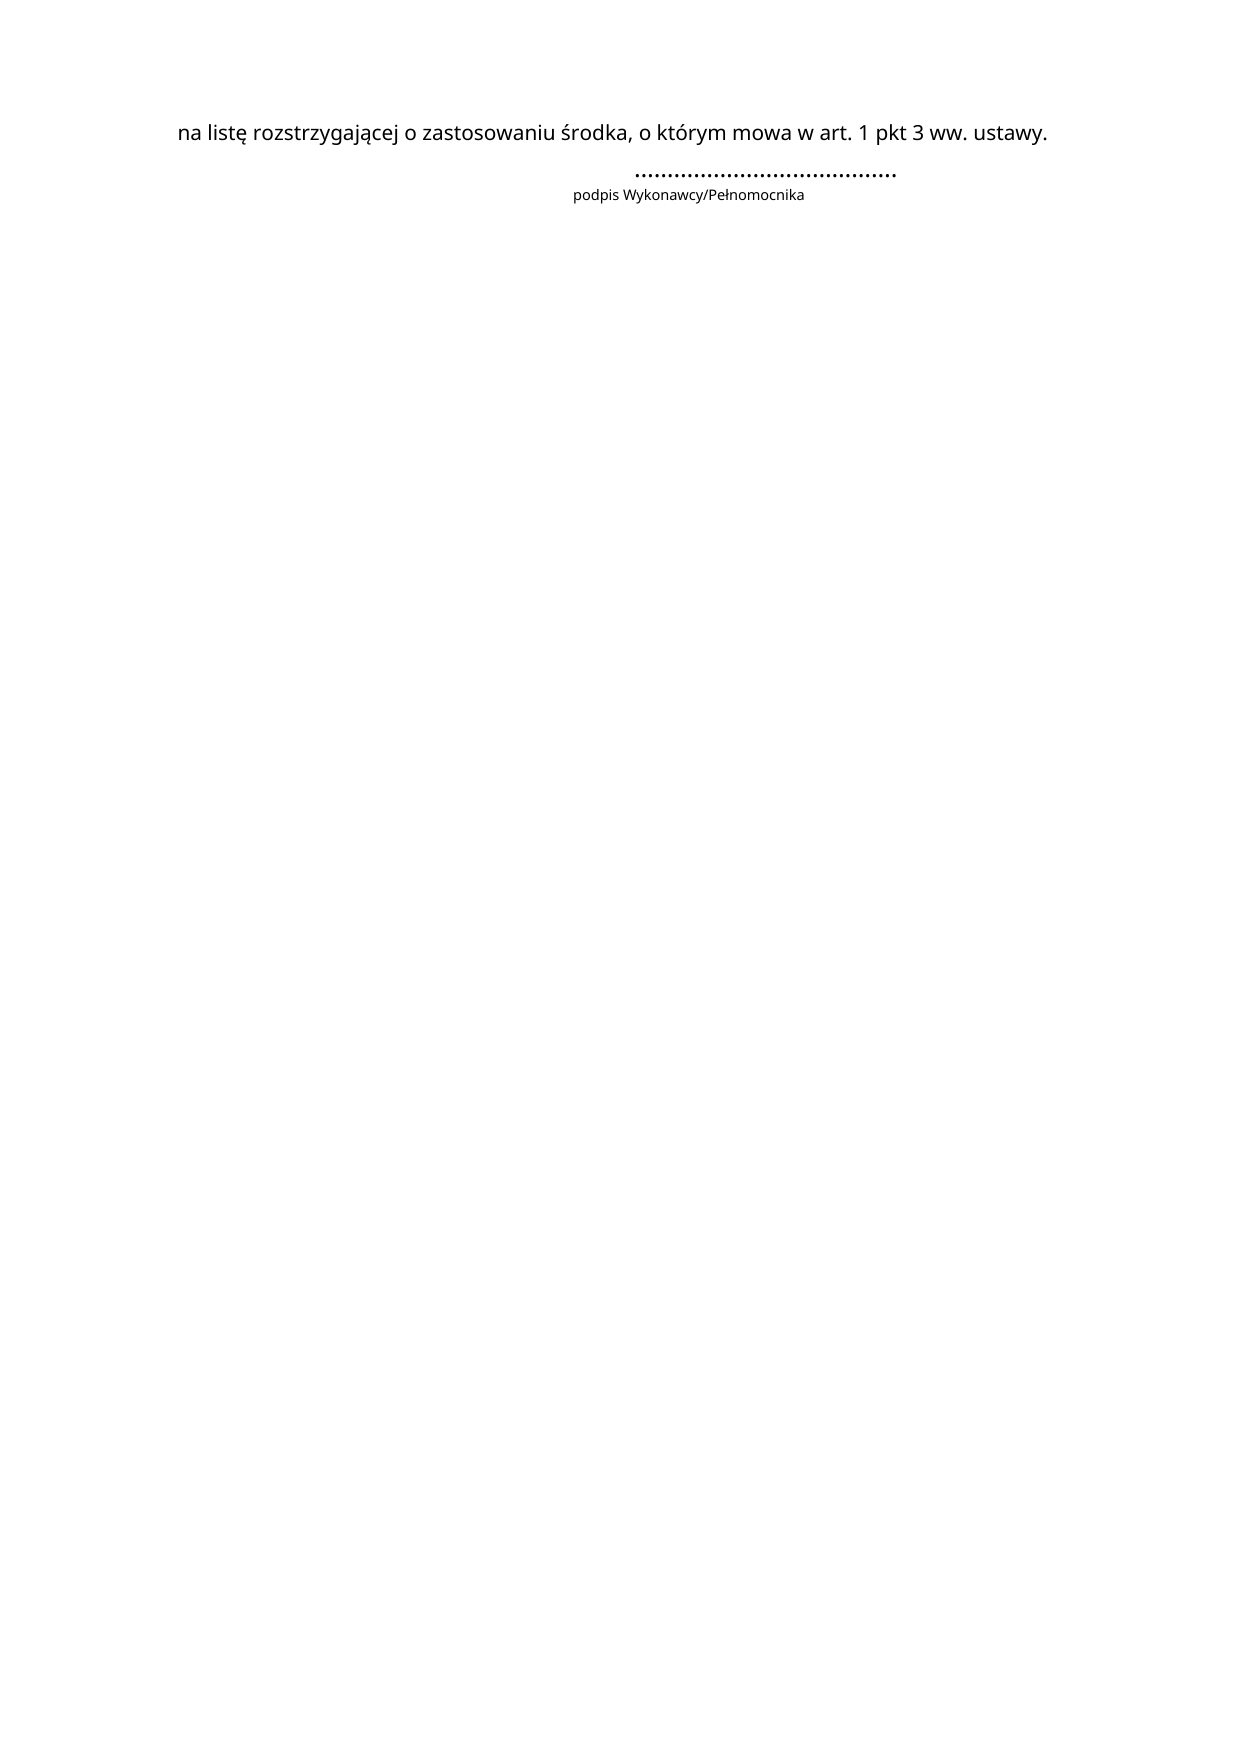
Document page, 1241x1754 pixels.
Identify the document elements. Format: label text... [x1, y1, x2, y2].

text …………………………………. [148, 151, 1092, 185]
text podpis Wykonawcy/Pełnomocnika [148, 185, 1092, 219]
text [148, 118, 1092, 147]
